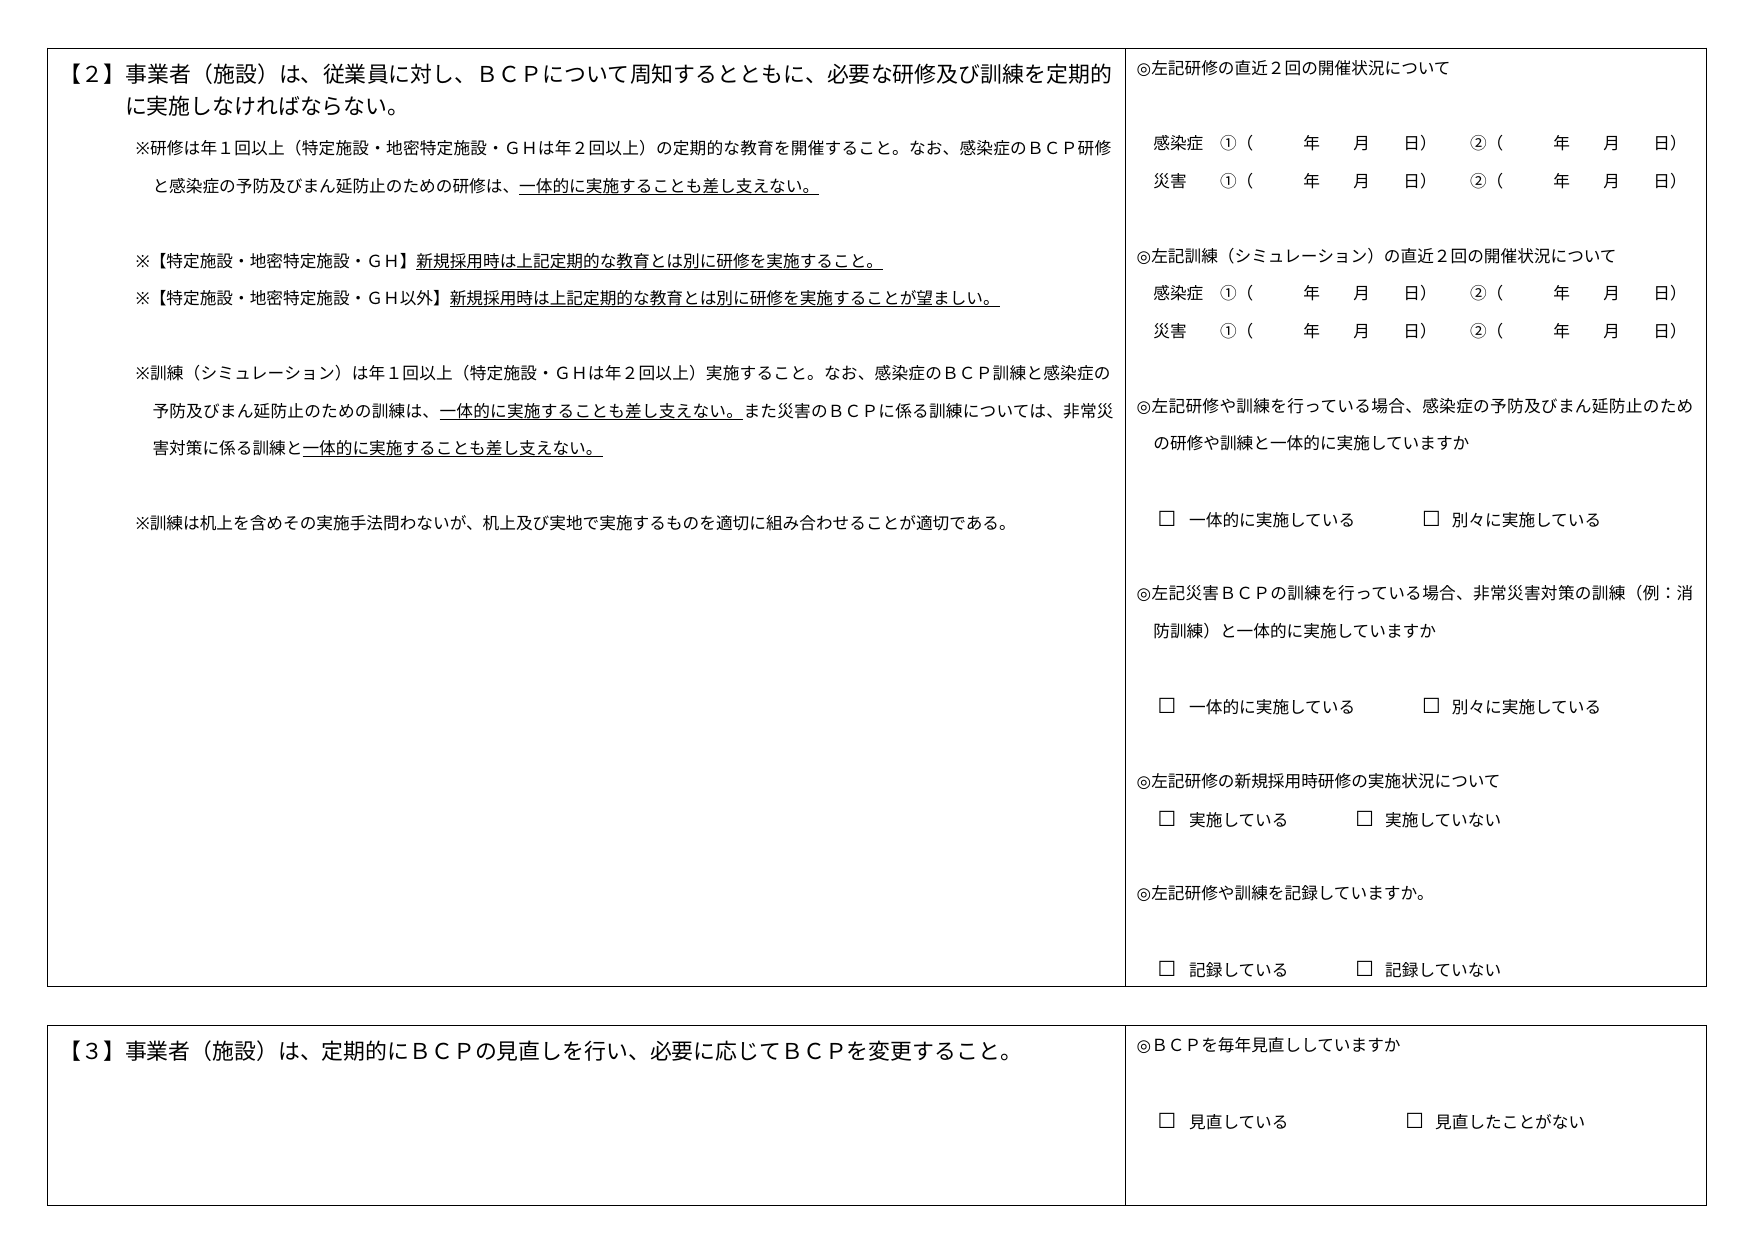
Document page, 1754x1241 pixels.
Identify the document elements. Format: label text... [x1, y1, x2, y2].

table_header 【２】事業者（施設）は、従業員に対し、ＢＣＰについて周知するとともに、必要な研修及び訓練を定期的に実施しなければならない。 ※研修は年１回以上（特定施設・地密特定施設・ＧＨは年２回以上）の定期的な教育を開催すること。なお、感染症のＢＣＰ研修と感染症の予防及びまん延防止のための研修は、一体的に実施することも差し支えない。 ※【特定施設・地密特定施設・ＧＨ】新規採用時は上記定期的な教育とは別に研修を実施すること。 ※【特定施設・地密特定施設・ＧＨ以外】新規採用時は上記定期的な教育とは別に研修を実施することが望ましい。 ※訓練（シミュレーション）は年１回以上（特定施設・ＧＨは年２回以上）実施すること。なお、感染症のＢＣＰ訓練と感染症の予防及びまん延防止のための訓練は、一体的に実施することも差し支えない。また災害のＢＣＰに係る訓練については、非常災害対策に係る訓練と一体的に実施することも差し支えない。 ※訓練は机上を含めその実施手法問わないが、机上及び実地で実施するものを適切に組み合わせることが適切である。 [48, 49, 1125, 986]
table_header ◎左記研修の直近２回の開催状況について 感染症 ①（ 年 月 日） ②（ 年 月 日） 災害 ①（ 年 月 日） ②（ 年 月 日） ◎左記訓練（シミュレーション）の直近２回の開催状況について 感染症 ①（ 年 月 日） ②（ 年 月 日） 災害 ①（ 年 月 日） ②（ 年 月 日） ◎左記研修や訓練を行っている場合、感染症の予防及びまん延防止のための研修や訓練と一体的に実施していますか 一体的に実施している 別々に実施している ◎左記災害ＢＣＰの訓練を行っている場合、非常災害対策の訓練（例：消防訓練）と一体的に実施していますか 一体的に実施している 別々に実施している ◎左記研修の新規採用時研修の実施状況について 実施している 実施していない ◎左記研修や訓練を記録していますか。 記録している 記録していない [1126, 49, 1706, 986]
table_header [1126, 1026, 1706, 1205]
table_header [48, 1026, 1125, 1205]
